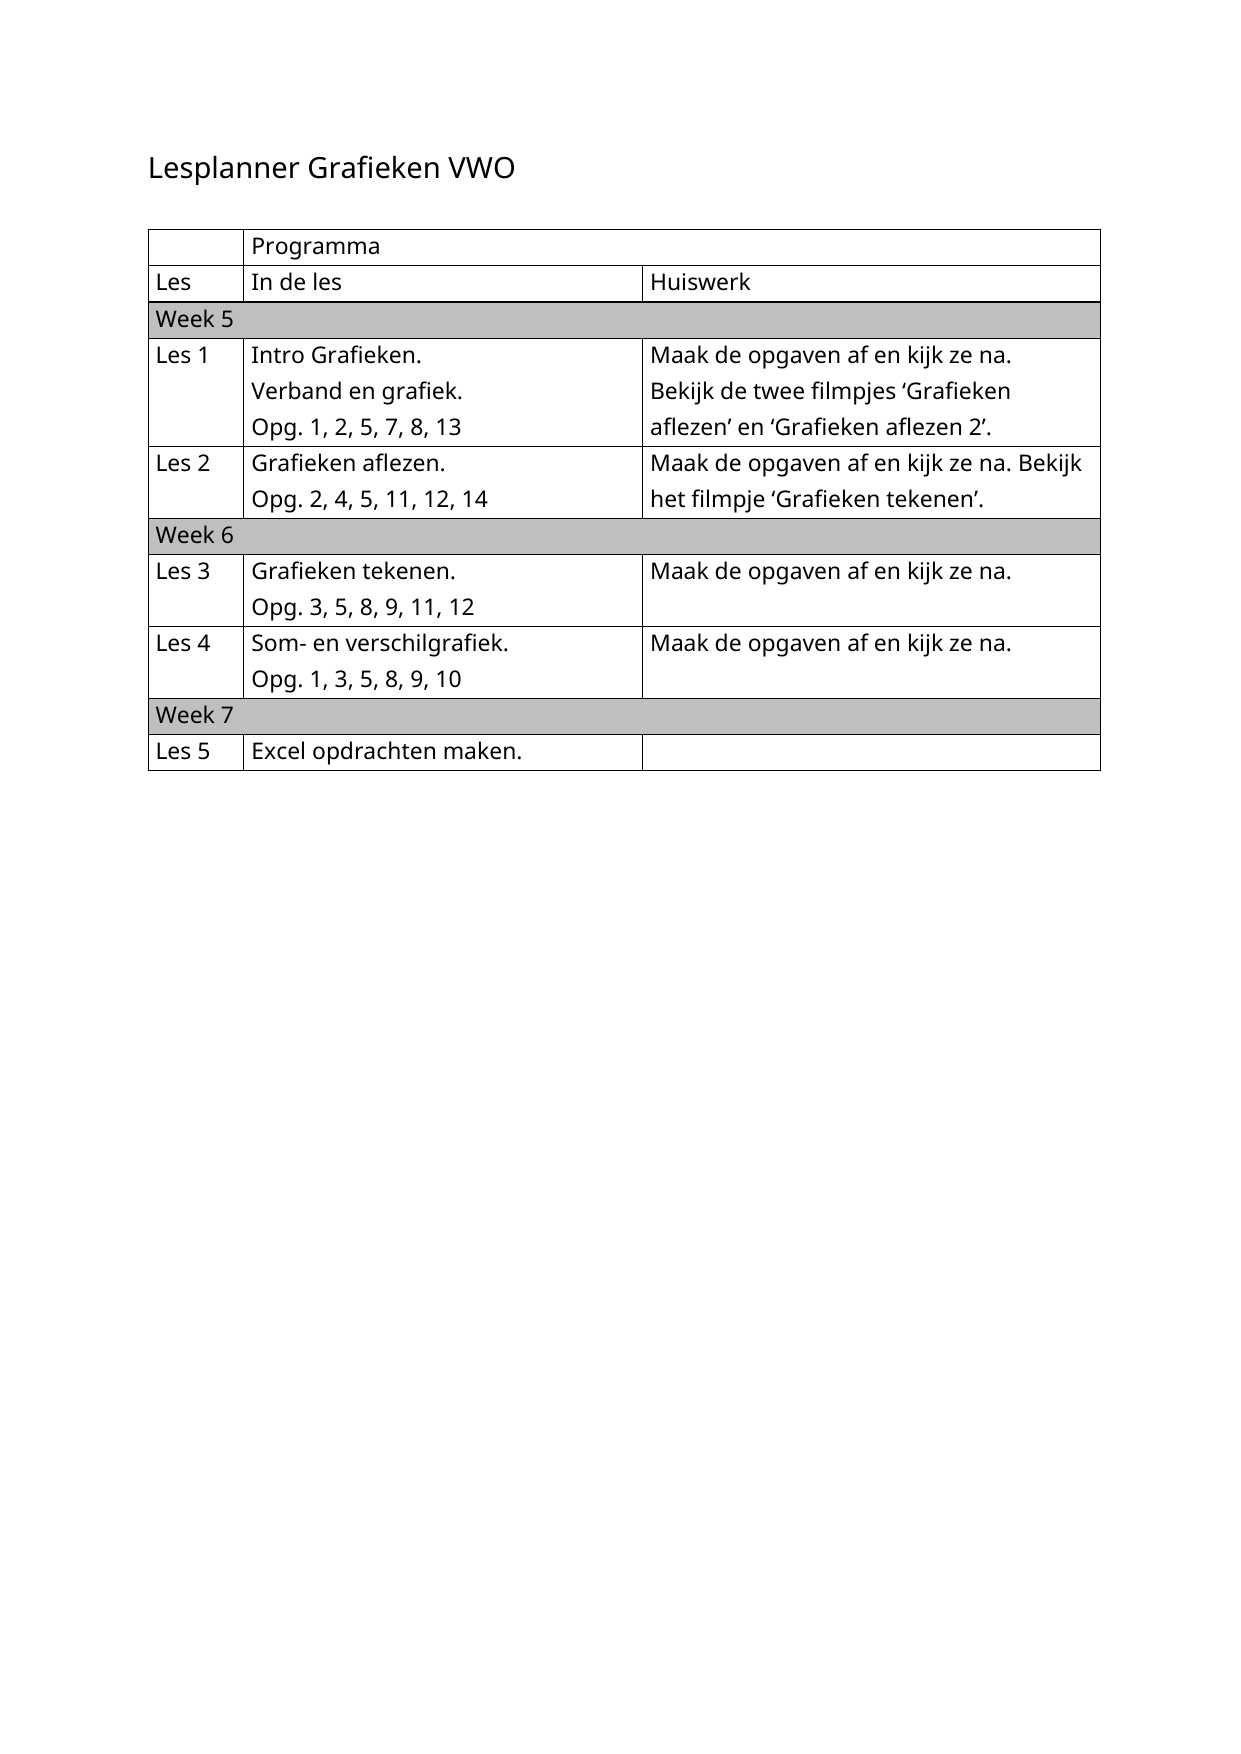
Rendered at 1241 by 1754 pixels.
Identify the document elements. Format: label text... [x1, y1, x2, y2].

table_cell Maak de opgaven af en kijk ze na. [643, 627, 1100, 698]
table_cell Les [149, 266, 243, 301]
table_cell Les 3 [149, 555, 243, 626]
table_cell Excel opdrachten maken. [244, 735, 642, 770]
table_cell Les 4 [149, 627, 243, 698]
table_cell Maak de opgaven af en kijk ze na. Bekijk de twee filmpjes ‘Grafieken aflezen’ en ‘Grafieken aflezen 2’. [643, 339, 1100, 446]
table_cell Les 1 [149, 339, 243, 446]
table_cell [643, 735, 1100, 770]
table_cell Maak de opgaven af en kijk ze na. [643, 555, 1100, 626]
table_cell Week 5 [149, 303, 1100, 338]
table_cell Les 2 [149, 447, 243, 518]
table_header Programma [244, 230, 1100, 265]
table_cell Huiswerk [643, 266, 1100, 301]
table_cell Week 6 [149, 519, 1100, 554]
table_cell Som- en verschilgrafiek. Opg. 1, 3, 5, 8, 9, 10 [244, 627, 642, 698]
table_cell Week 7 [149, 699, 1100, 734]
table_header [149, 230, 243, 265]
table_cell Les 5 [149, 735, 243, 770]
table_cell Intro Grafieken. Verband en grafiek. Opg. 1, 2, 5, 7, 8, 13 [244, 339, 642, 446]
table_cell Grafieken tekenen. Opg. 3, 5, 8, 9, 11, 12 [244, 555, 642, 626]
text Lesplanner Grafieken VWO [148, 148, 1093, 187]
table_cell In de les [244, 266, 642, 301]
table_cell Maak de opgaven af en kijk ze na. Bekijk het filmpje ‘Grafieken tekenen’. [643, 447, 1100, 518]
table_cell Grafieken aflezen. Opg. 2, 4, 5, 11, 12, 14 [244, 447, 642, 518]
